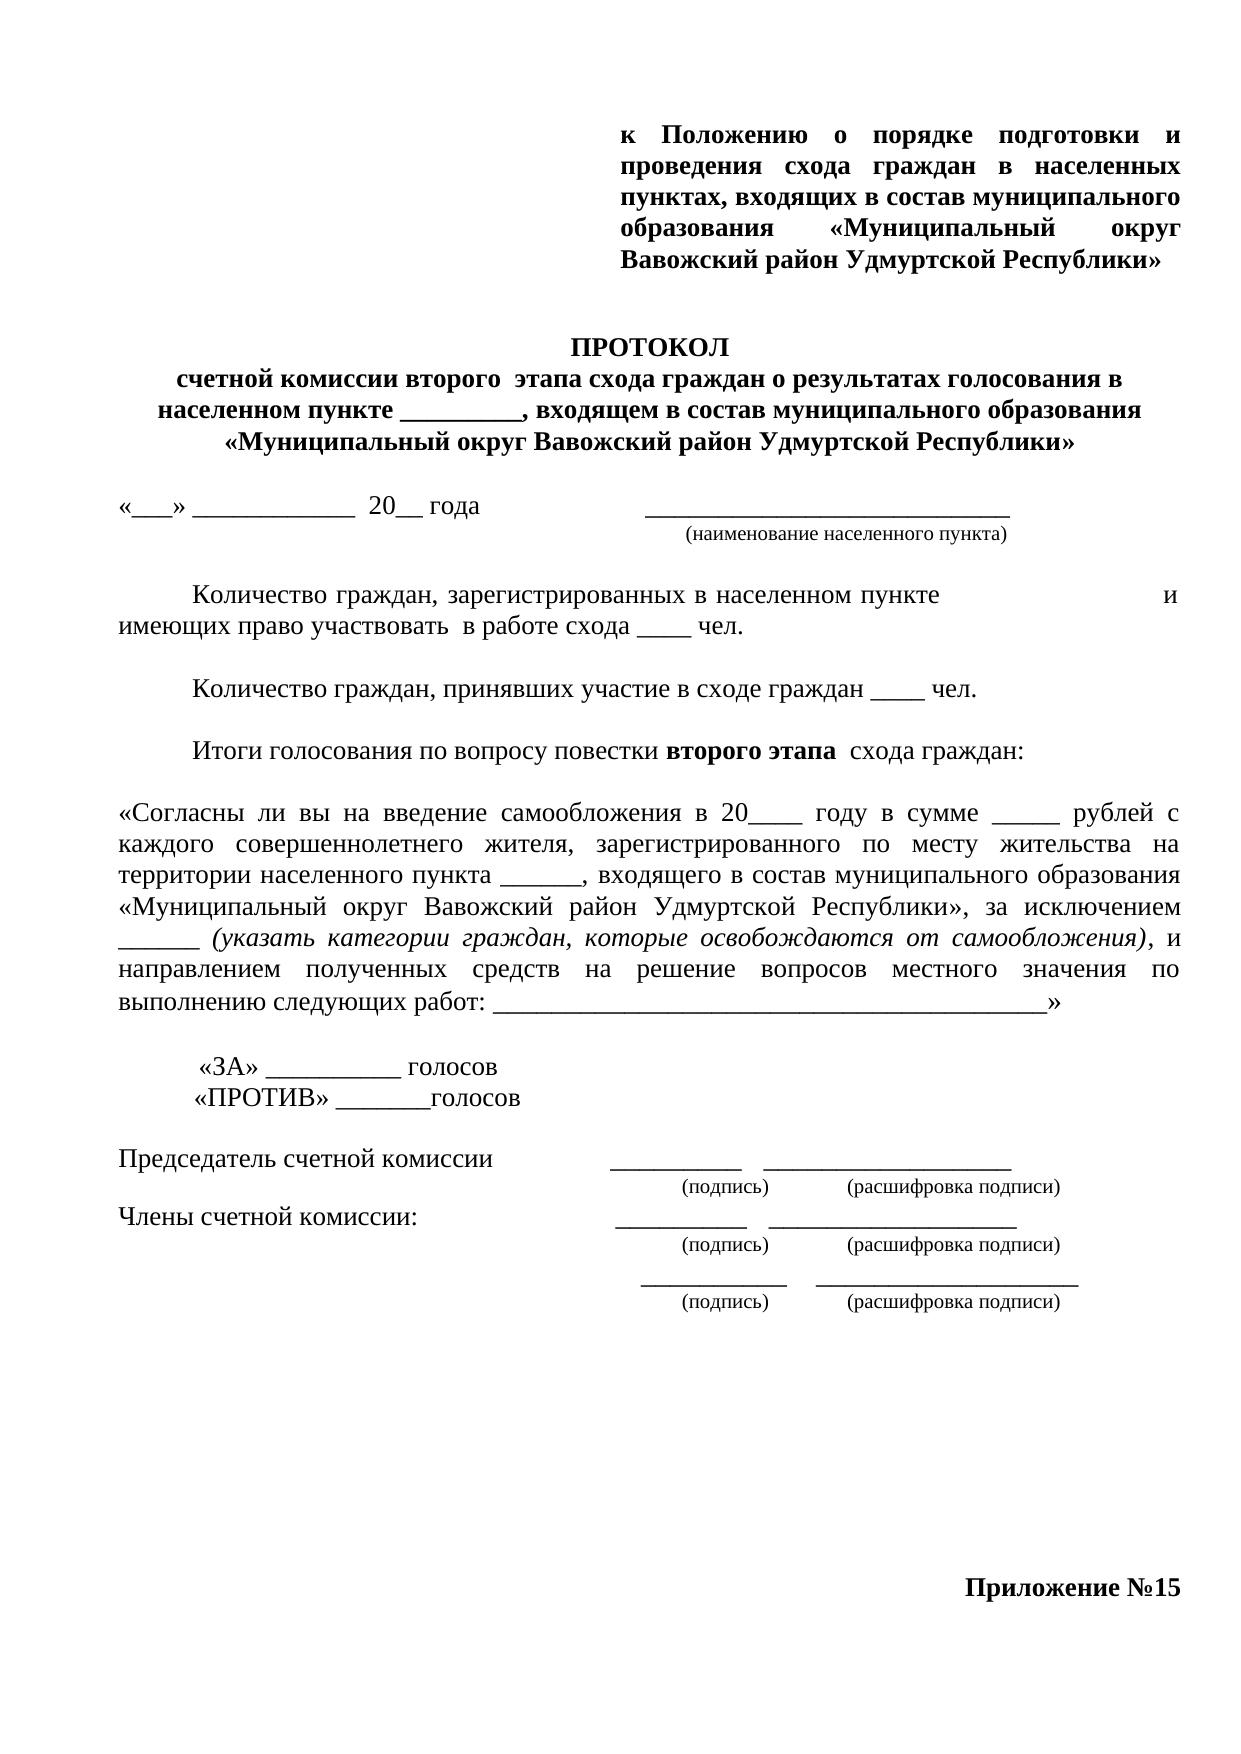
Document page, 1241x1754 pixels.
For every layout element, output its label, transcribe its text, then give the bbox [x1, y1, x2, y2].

text (подпись) (расшифровка подписи) [118, 1232, 1181, 1256]
text Количество граждан, зарегистрированных в населенном пункте и имеющих право участвовать в работе схода ____ чел. [118, 578, 1181, 641]
text счетной комиссии второго этапа схода граждан о результатах голосования в населенном пункте _________, входящем в состав муниципального образования «Муниципальный округ Вавожский район Удмуртской Республики» [118, 362, 1181, 456]
text (подпись) (расшифровка подписи) [118, 1289, 1181, 1313]
text Председатель счетной комиссии _________ _________________ [118, 1141, 1181, 1174]
text «ПРОТИВ» _______голосов [133, 1081, 1181, 1112]
text Приложение №15 [118, 1571, 1181, 1602]
text (наименование населенного пункта) [118, 521, 1181, 545]
text к Положению о порядке подготовки и проведения схода граждан в населенных пунктах, входящих в состав муниципального образования «Муниципальный округ Вавожский район Удмуртской Республики» [620, 118, 1181, 274]
text (подпись) (расшифровка подписи) [118, 1174, 1181, 1198]
text «ЗА» __________ голосов [133, 1050, 1181, 1081]
text ПРОТОКОЛ [118, 331, 1181, 362]
text Количество граждан, принявших участие в сходе граждан ____ чел. [118, 672, 1181, 703]
text Члены счетной комиссии: _________ _________________ [118, 1198, 1181, 1232]
text __________ __________________ [118, 1256, 1181, 1289]
text «Согласны ли вы на введение самообложения в 20____ году в сумме _____ рублей с каждого совершеннолетнего жителя, зарегистрированного по месту жительства на территории населенного пункта ______, входящего в состав муниципального образования «Муниципальный округ Вавожский район Удмуртской Республики», за исключением ______ (указать категории граждан, которые освобождаются от самообложения), и направлением полученных средств на решение вопросов местного значения по выполнению следующих работ: ______________________________________» [118, 796, 1181, 1017]
text «___» ____________ 20__ года _________________________ [118, 487, 1181, 521]
text Итоги голосования по вопросу повестки второго этапа схода граждан: [118, 734, 1181, 765]
